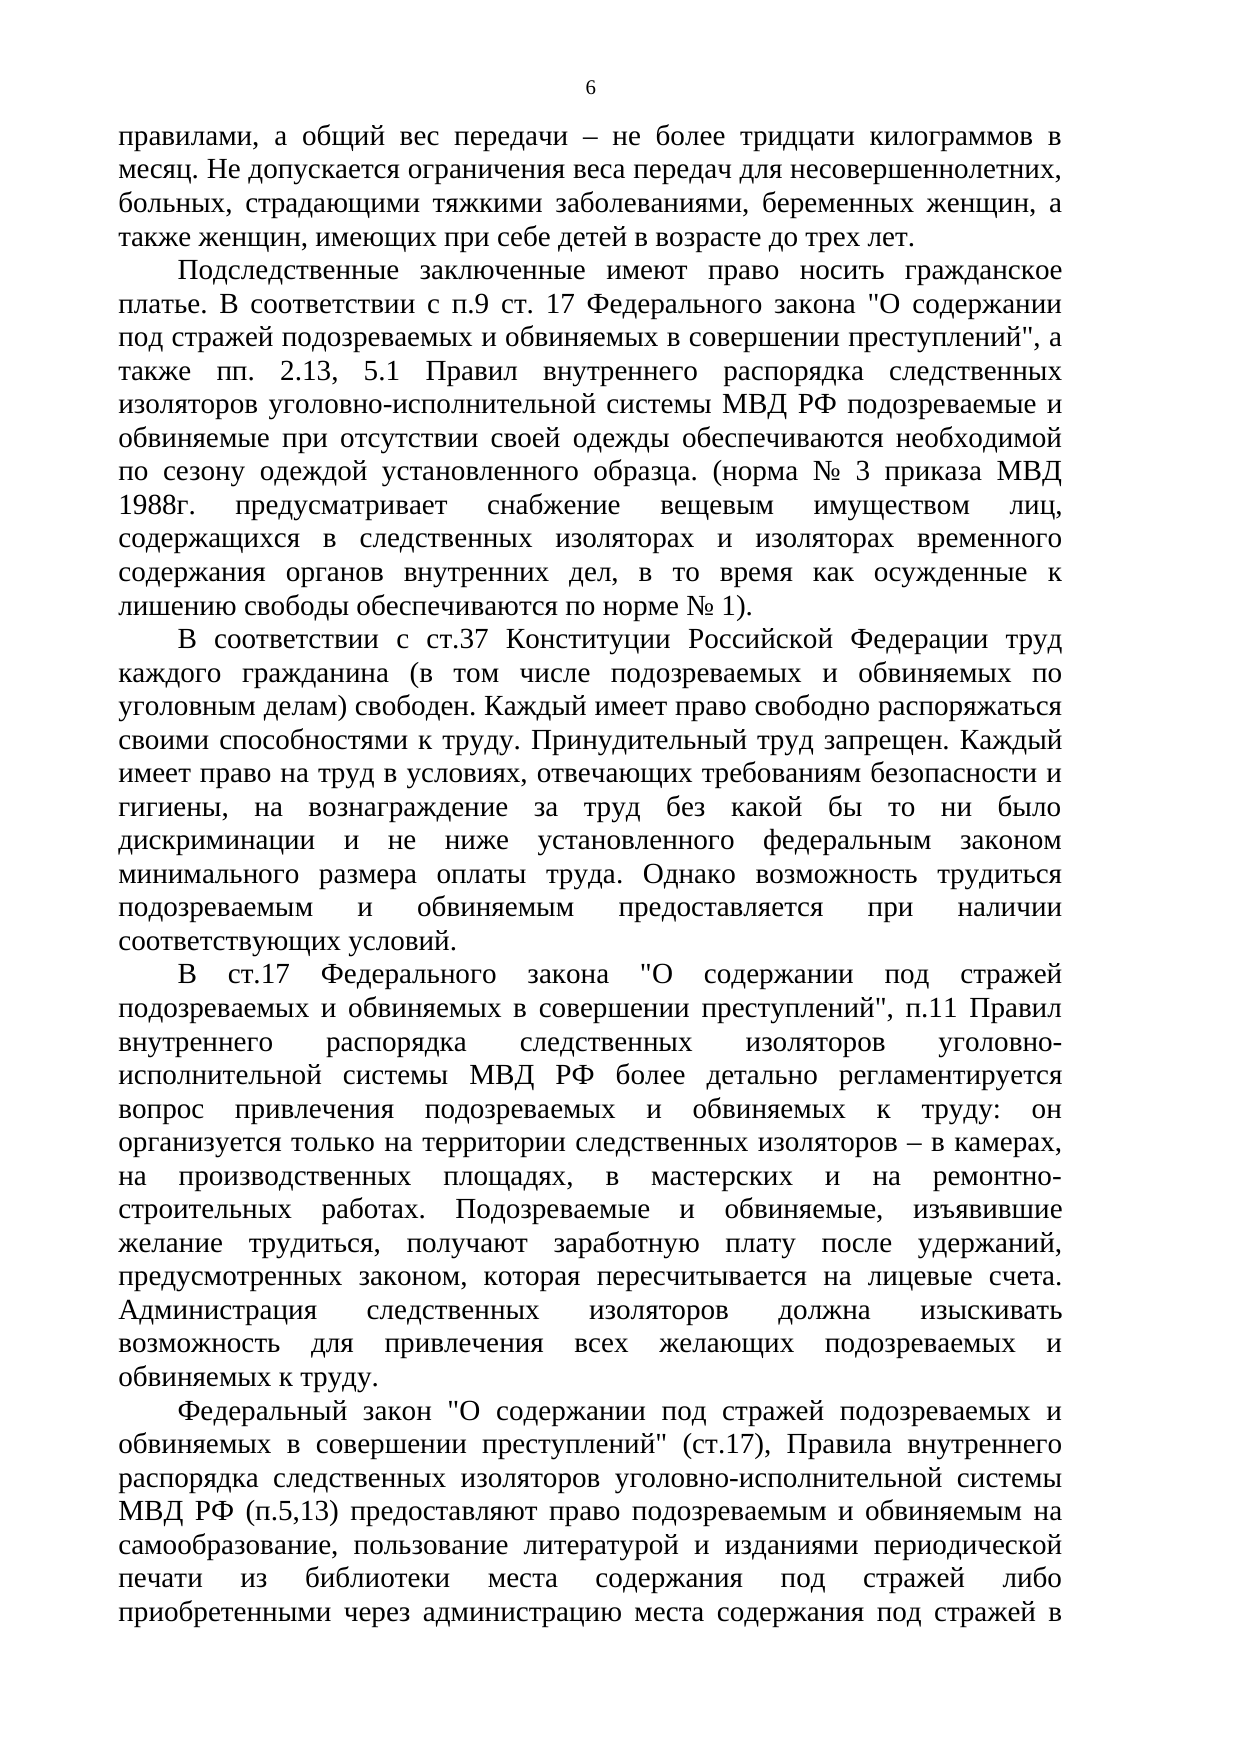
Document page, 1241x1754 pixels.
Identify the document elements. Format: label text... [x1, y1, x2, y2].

text В соответствии с ст.37 Конституции Российской Федерации труд каждого гражданина (в том числе подозреваемых и обвиняемых по уголовным делам) свободен. Каждый имеет право свободно распоряжаться своими способностями к труду. Принудительный труд запрещен. Каждый имеет право на труд в условиях, отвечающих требованиям безопасности и гигиены, на вознаграждение за труд без какой бы то ни было дискриминации и не ниже установленного федеральным законом минимального размера оплаты труда. Однако возможность трудиться подозреваемым и обвиняемым предоставляется при наличии соответствующих условий. [118, 621, 1063, 957]
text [118, 1393, 1063, 1627]
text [118, 118, 1063, 252]
text Подследственные заключенные имеют право носить гражданское платье. В соответствии с п.9 ст. 17 Федерального закона "О содержании под стражей подозреваемых и обвиняемых в совершении преступлений", а также пп. 2.13, 5.1 Правил внутреннего распорядка следственных изоляторов уголовно-исполнительной системы МВД РФ подозреваемые и обвиняемые при отсутствии своей одежды обеспечиваются необходимой по сезону одеждой установленного образца. (норма № 3 приказа МВД 1988г. предусматривает снабжение вещевым имуществом лиц, содержащихся в следственных изоляторах и изоляторах временного содержания органов внутренних дел, в то время как осужденные к лишению свободы обеспечиваются по норме № 1). [118, 252, 1063, 621]
text В ст.17 Федерального закона "О содержании под стражей подозреваемых и обвиняемых в совершении преступлений", п.11 Правил внутреннего распорядка следственных изоляторов уголовно-исполнительной системы МВД РФ более детально регламентируется вопрос привлечения подозреваемых и обвиняемых к труду: он организуется только на территории следственных изоляторов – в камерах, на производственных площадях, в мастерских и на ремонтно-строительных работах. Подозреваемые и обвиняемые, изъявившие желание трудиться, получают заработную плату после удержаний, предусмотренных законом, которая пересчитывается на лицевые счета. Администрация следственных изоляторов должна изыскивать возможность для привлечения всех желающих подозреваемых и обвиняемых к труду. [118, 957, 1063, 1393]
